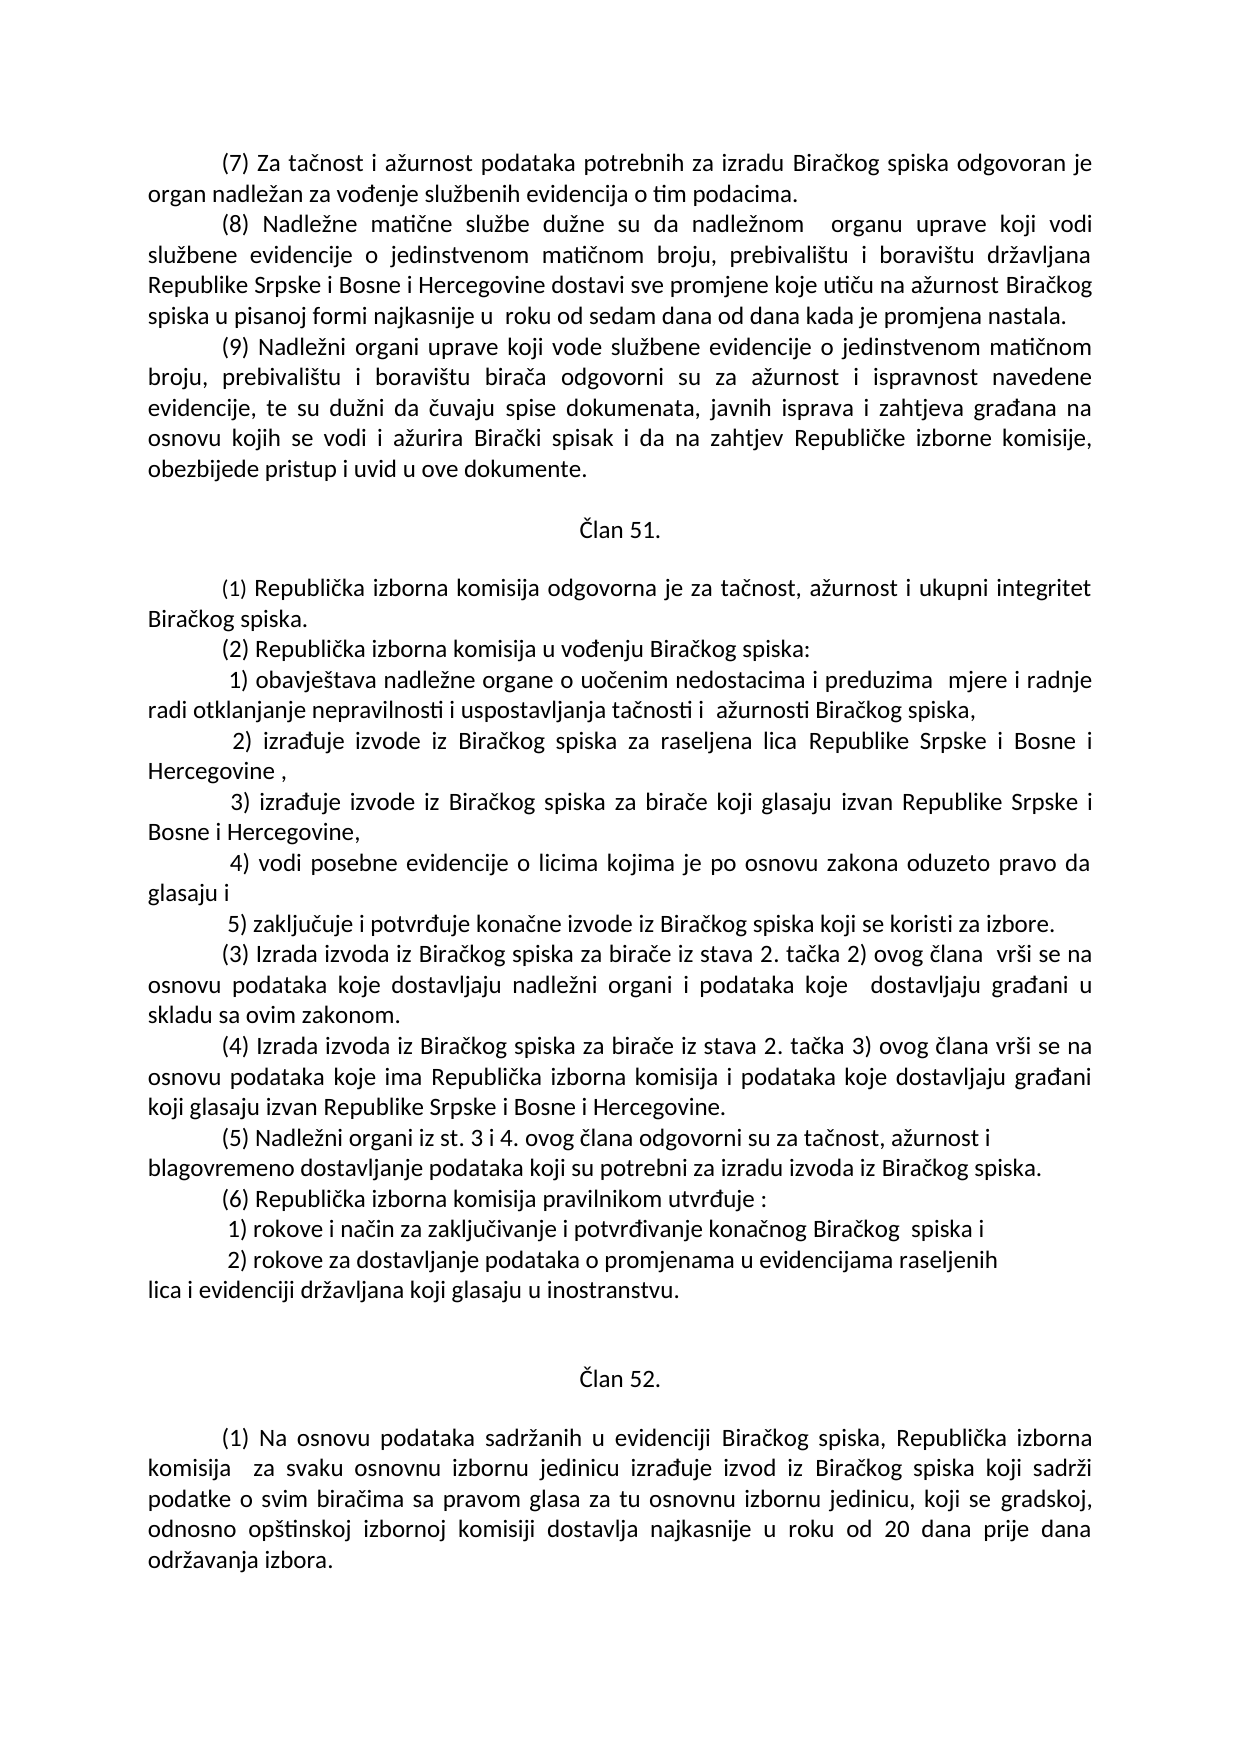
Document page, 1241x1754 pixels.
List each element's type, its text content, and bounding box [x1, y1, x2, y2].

text 2) rokove za dostavljanje podataka o promjenama u evidencijama raseljenih [148, 1244, 1093, 1274]
text Član 51. [148, 514, 1093, 544]
text (1) Republička izborna komisija odgovorna je za tačnost, ažurnost i ukupni integritet Biračkog spiska. [148, 572, 1093, 633]
text 4) vodi posebne evidencije o licima kojima je po osnovu zakona oduzeto pravo da glasaju i [148, 847, 1093, 908]
text (5) Nadležni organi iz st. 3 i 4. ovog člana odgovorni su za tačnost, ažurnost i [148, 1122, 1093, 1152]
text (8) Nadležne matične službe dužne su da nadležnom organu uprave koji vodi službene evidencije o jedinstvenom matičnom broju, prebivalištu i boravištu državljana Republike Srpske i Bosne i Hercegovine dostavi sve promjene koje utiču na ažurnost Biračkog spiska u pisanoj formi najkasnije u roku od sedam dana od dana kada je promjena nastala. [148, 209, 1093, 331]
text 1) rokove i način za zaključivanje i potvrđivanje konačnog Biračkog spiska i [148, 1213, 1093, 1244]
text (3) Izrada izvoda iz Biračkog spiska za birače iz stava 2. tačka 2) ovog člana vrši se na osnovu podataka koje dostavljaju nadležni organi i podataka koje dostavljaju građani u skladu sa ovim zakonom. [148, 939, 1093, 1030]
text 1) obavještava nadležne organe o uočenim nedostacima i preduzima mjere i radnje radi otklanjanje nepravilnosti i uspostavljanja tačnosti i ažurnosti Biračkog spiska, [148, 664, 1093, 725]
text Član 52. [148, 1363, 1093, 1394]
text (6) Republička izborna komisija pravilnikom utvrđuje : [148, 1183, 1093, 1213]
text (1) Na osnovu podataka sadržanih u evidenciji Biračkog spiska, Republička izborna komisija za svaku osnovnu izbornu jedinicu izrađuje izvod iz Biračkog spiska koji sadrži podatke o svim biračima sa pravom glasa za tu osnovnu izbornu jedinicu, koji se gradskoj, odnosno opštinskoj izbornoj komisiji dostavlja najkasnije u roku od 20 dana prije dana održavanja izbora. [148, 1422, 1093, 1574]
text (7) Za tačnost i ažurnost podataka potrebnih za izradu Biračkog spiska odgovoran je organ nadležan za vođenje službenih evidencija o tim podacima. [148, 148, 1093, 209]
text 3) izrađuje izvode iz Biračkog spiska za birače koji glasaju izvan Republike Srpske i Bosne i Hercegovine, [148, 786, 1093, 847]
text 2) izrađuje izvode iz Biračkog spiska za raseljena lica Republike Srpske i Bosne i Hercegovine , [148, 725, 1093, 786]
text (2) Republička izborna komisija u vođenju Biračkog spiska: [148, 633, 1093, 664]
text blagovremeno dostavljanje podataka koji su potrebni za izradu izvoda iz Biračkog spiska. [148, 1152, 1093, 1183]
text 5) zaključuje i potvrđuje konačne izvode iz Biračkog spiska koji se koristi za izbore. [148, 908, 1093, 939]
text (4) Izrada izvoda iz Biračkog spiska za birače iz stava 2. tačka 3) ovog člana vrši se na osnovu podataka koje ima Republička izborna komisija i podataka koje dostavljaju građani koji glasaju izvan Republike Srpske i Bosne i Hercegovine. [148, 1030, 1093, 1122]
text (9) Nadležni organi uprave koji vode službene evidencije o jedinstvenom matičnom broju, prebivalištu i boravištu birača odgovorni su za ažurnost i ispravnost navedene evidencije, te su dužni da čuvaju spise dokumenata, javnih isprava i zahtjeva građana na osnovu kojih se vodi i ažurira Birački spisak i da na zahtjev Republičke izborne komisije, obezbijede pristup i uvid u ove dokumente. [148, 331, 1093, 483]
text lica i evidenciji državljana koji glasaju u inostranstvu. [148, 1274, 1093, 1305]
